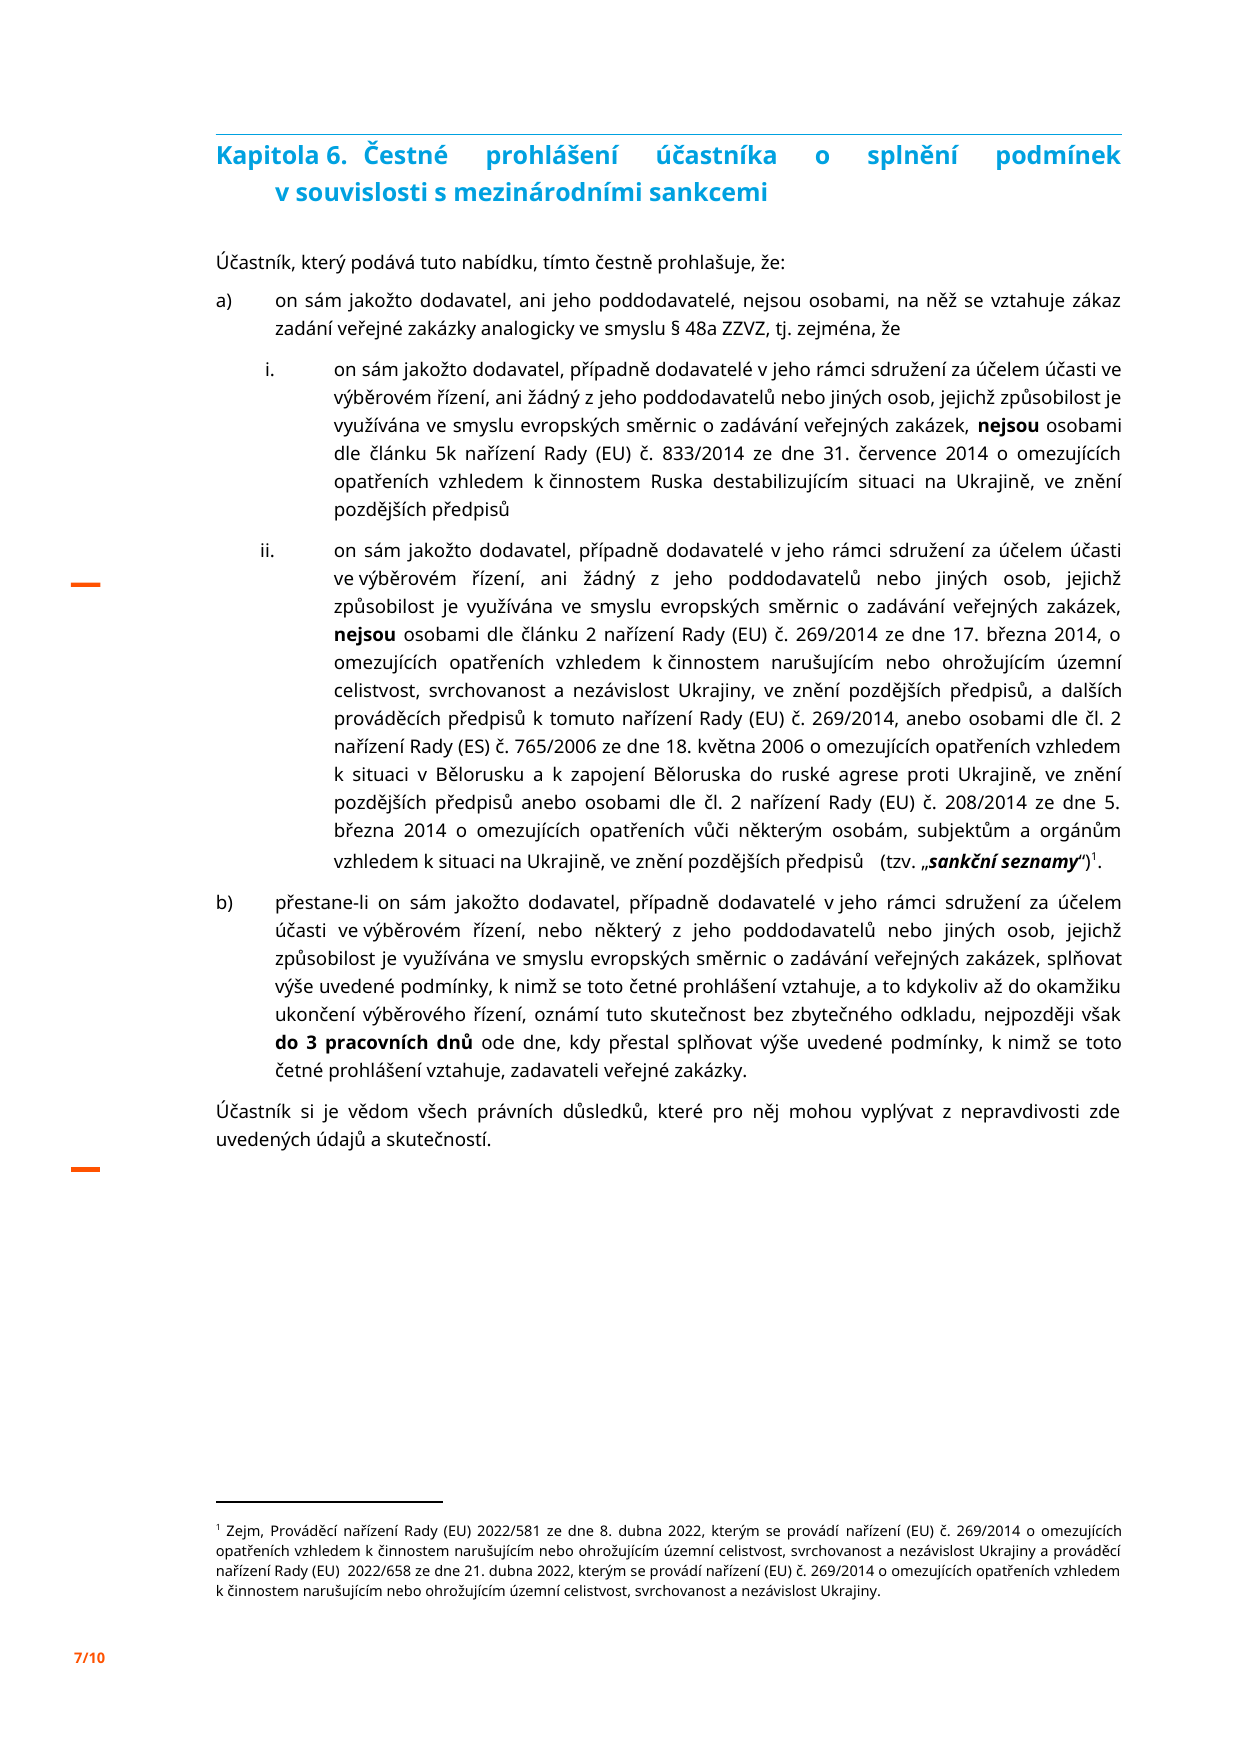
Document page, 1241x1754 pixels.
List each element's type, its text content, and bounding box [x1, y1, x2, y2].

text Účastník, který podává tuto nabídku, tímto čestně prohlašuje, že: [216, 250, 1122, 275]
text on sám jakožto dodavatel, případně dodavatelé v jeho rámci sdružení za účelem účasti ve výběrovém řízení, ani žádný z jeho poddodavatelů nebo jiných osob, jejichž způsobilost je využívána ve smyslu evropských směrnic o zadávání veřejných zakázek, nejsou osobami dle článku 5k nařízení Rady (EU) č. 833/2014 ze dne 31. července 2014 o omezujících opatřeních vzhledem k činnostem Ruska destabilizujícím situaci na Ukrajině, ve znění pozdějších předpisů [275, 356, 1122, 522]
text Účastník si je vědom všech právních důsledků, které pro něj mohou vyplývat z nepravdivosti zde uvedených údajů a skutečností. [216, 1098, 1122, 1152]
text on sám jakožto dodavatel, případně dodavatelé v jeho rámci sdružení za účelem účasti ve výběrovém řízení, ani žádný z jeho poddodavatelů nebo jiných osob, jejichž způsobilost je využívána ve smyslu evropských směrnic o zadávání veřejných zakázek, nejsou osobami dle článku 2 nařízení Rady (EU) č. 269/2014 ze dne 17. března 2014, o omezujících opatřeních vzhledem k činnostem narušujícím nebo ohrožujícím územní celistvost, svrchovanost a nezávislost Ukrajiny, ve znění pozdějších předpisů, a dalších prováděcích předpisů k tomuto nařízení Rady (EU) č. 269/2014, anebo osobami dle čl. 2 nařízení Rady (ES) č. 765/2006 ze dne 18. května 2006 o omezujících opatřeních vzhledem k situaci v Bělorusku a k zapojení Běloruska do ruské agrese proti Ukrajině, ve znění pozdějších předpisů anebo osobami dle čl. 2 nařízení Rady (EU) č. 208/2014 ze dne 5. března 2014 o omezujících opatřeních vůči některým osobám, subjektům a orgánům vzhledem k situaci na Ukrajině, ve znění pozdějších předpisů (tzv. „sankční seznamy“). [275, 537, 1122, 874]
subtitle Čestné prohlášení účastníka o splnění podmínek v souvislosti s mezinárodními sankcemi [216, 135, 1122, 209]
list on sám jakožto dodavatel, ani jeho poddodavatelé, nejsou osobami, na něž se vztahuje zákaz zadání veřejné zakázky analogicky ve smyslu § 48a ZZVZ, tj. zejména, že [216, 288, 1122, 341]
text přestane-li on sám jakožto dodavatel, případně dodavatelé v jeho rámci sdružení za účelem účasti ve výběrovém řízení, nebo některý z jeho poddodavatelů nebo jiných osob, jejichž způsobilost je využívána ve smyslu evropských směrnic o zadávání veřejných zakázek, splňovat výše uvedené podmínky, k nimž se toto četné prohlášení vztahuje, a to kdykoliv až do okamžiku ukončení výběrového řízení, oznámí tuto skutečnost bez zbytečného odkladu, nejpozději však do 3 pracovních dnů ode dne, kdy přestal splňovat výše uvedené podmínky, k nimž se toto četné prohlášení vztahuje, zadavateli veřejné zakázky. [216, 889, 1122, 1083]
